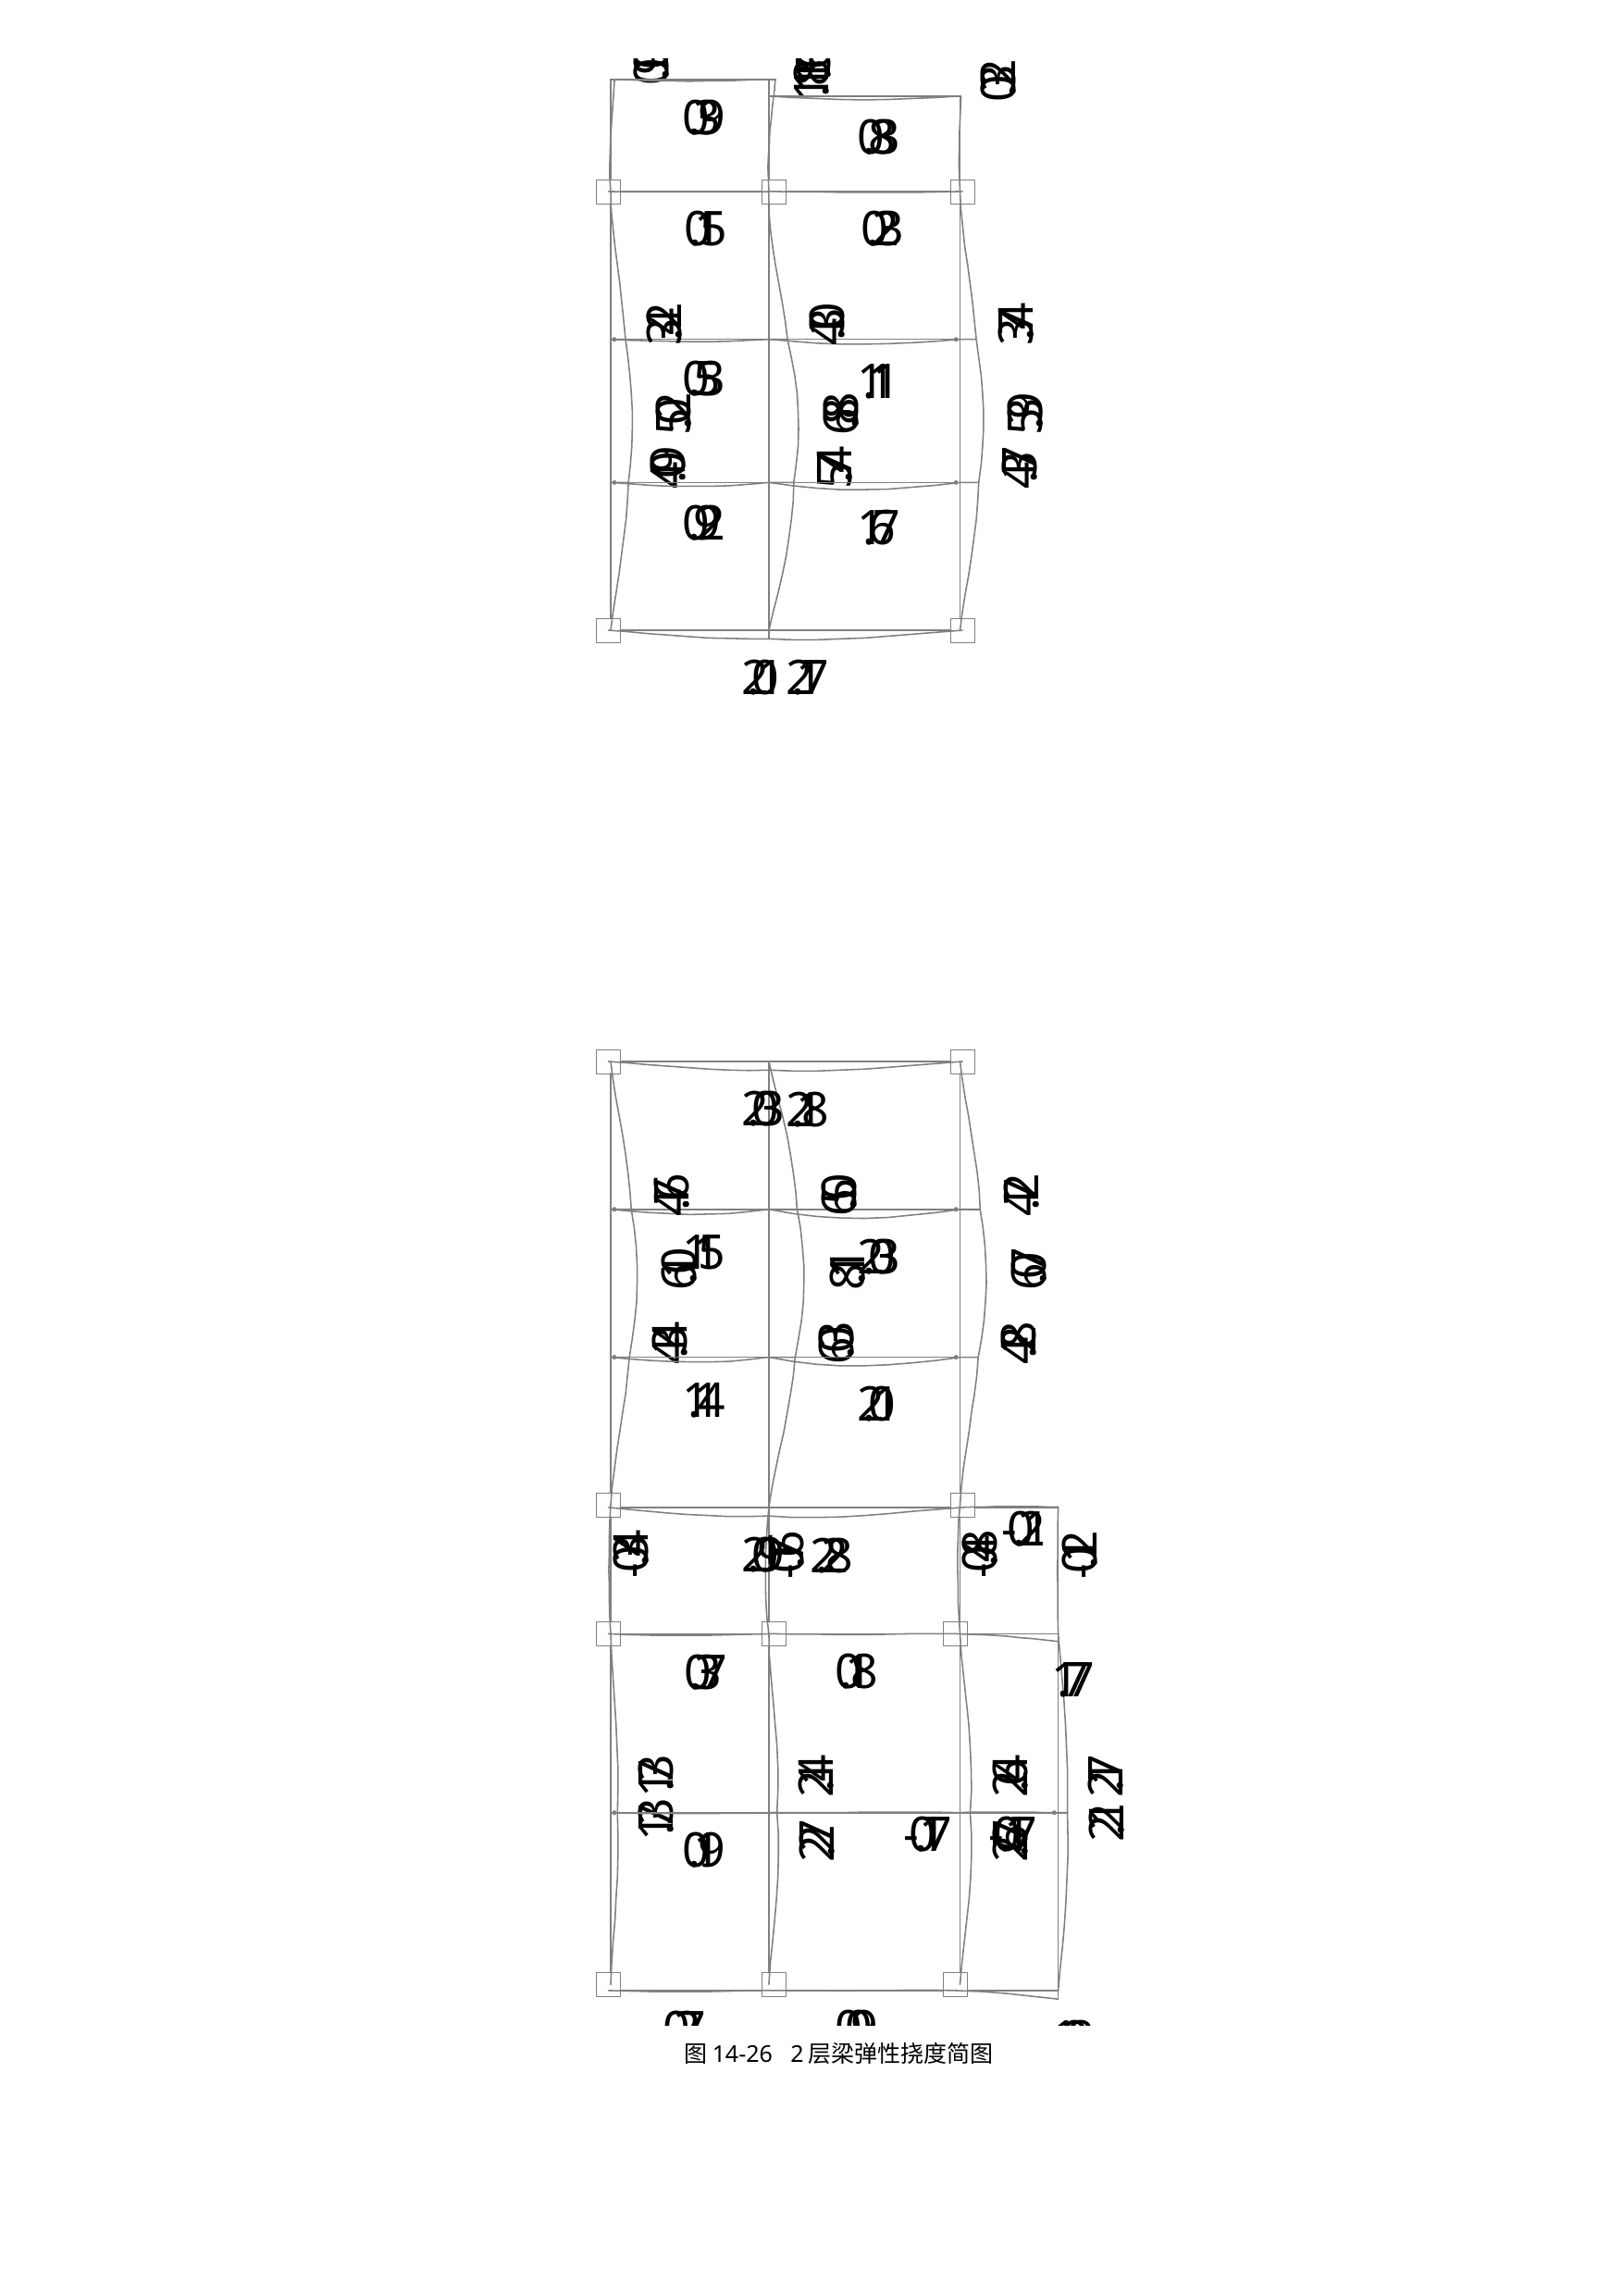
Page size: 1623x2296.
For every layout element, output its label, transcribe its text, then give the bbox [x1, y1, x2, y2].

text 图14-26 2层梁弹性挠度简图 [137, 2030, 1541, 2074]
